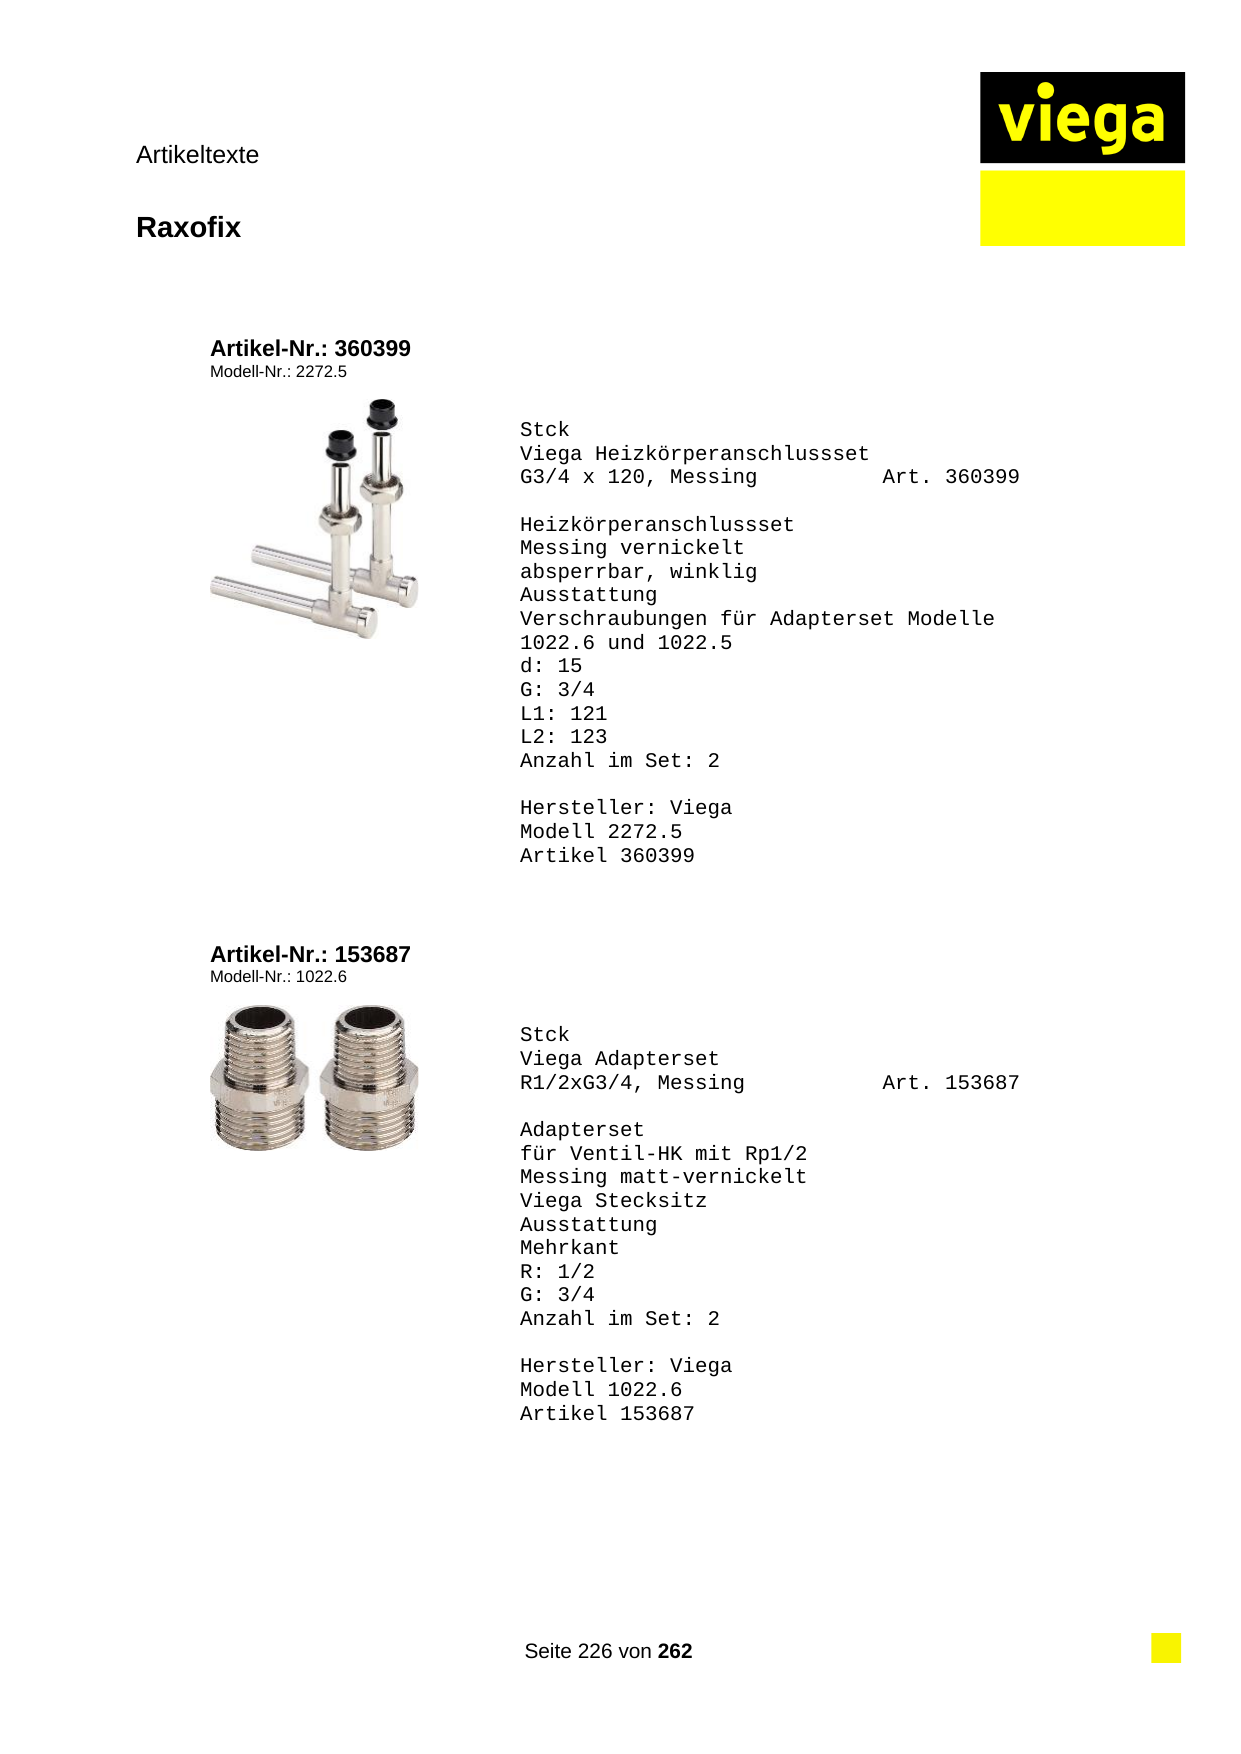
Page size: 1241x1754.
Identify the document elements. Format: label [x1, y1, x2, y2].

picture [210, 399, 419, 639]
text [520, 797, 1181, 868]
picture [210, 1005, 419, 1151]
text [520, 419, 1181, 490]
picture [1151, 1633, 1182, 1663]
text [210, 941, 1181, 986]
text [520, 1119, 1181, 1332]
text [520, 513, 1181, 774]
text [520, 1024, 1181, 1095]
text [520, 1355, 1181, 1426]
picture [980, 72, 1186, 246]
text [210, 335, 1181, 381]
